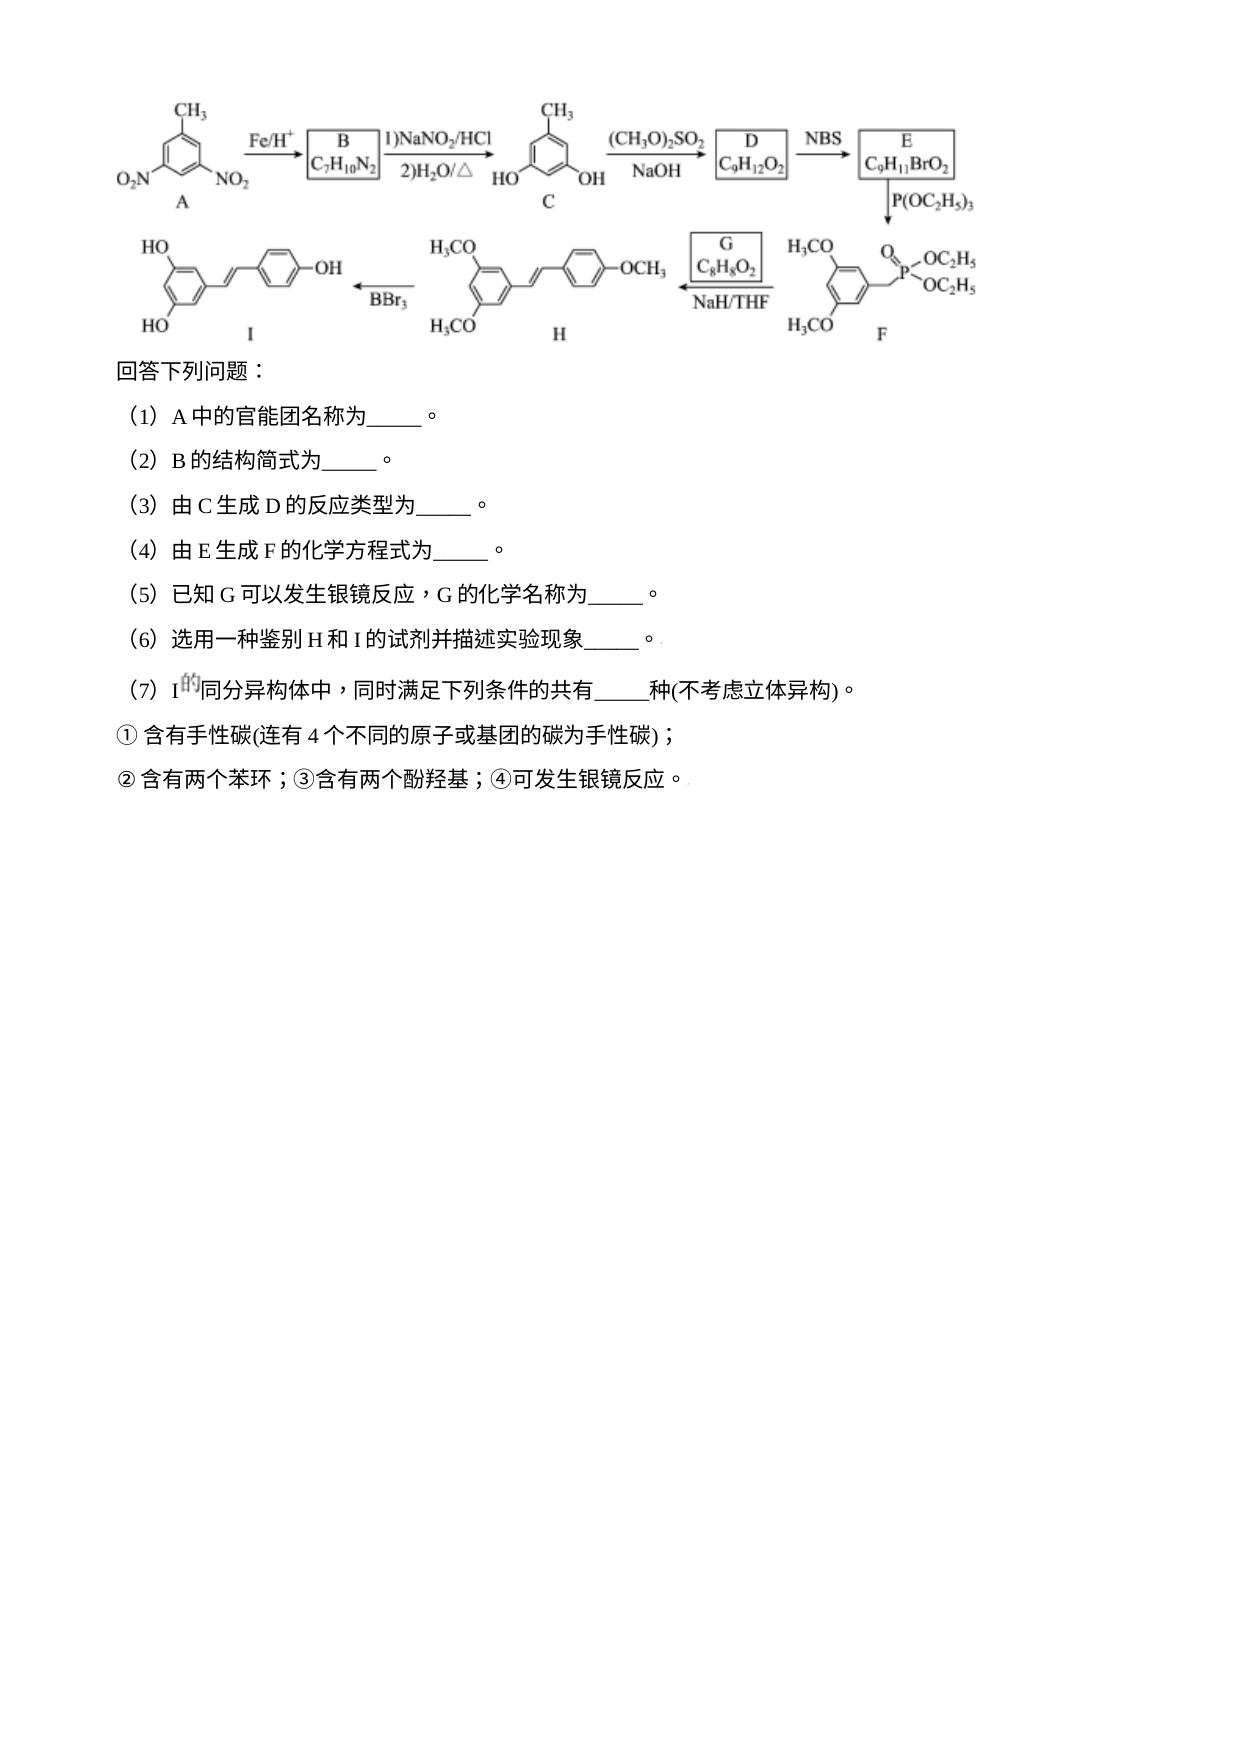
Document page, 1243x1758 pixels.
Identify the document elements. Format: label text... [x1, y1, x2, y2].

text ①含有手性碳(连有4个不同的原子或基团的碳为手性碳)； [117, 720, 1126, 749]
text （2）B的结构简式为_____。 [117, 445, 1126, 475]
picture [116, 102, 977, 342]
text （3）由C生成D的反应类型为_____。 [117, 490, 1126, 520]
text （7）I同分异构体中，同时满足下列条件的共有_____种(不考虑立体异构)。 [117, 669, 1126, 705]
text ②含有两个苯环；③含有两个酚羟基；④可发生银镜反应。 [117, 764, 1126, 794]
text （4）由E生成F的化学方程式为_____。 [117, 535, 1126, 564]
text （6）选用一种鉴别H和I的试剂并描述实验现象_____。 [117, 624, 1126, 654]
text （5）已知G可以发生银镜反应，G的化学名称为_____。 [117, 579, 1126, 609]
picture [178, 668, 201, 699]
text 回答下列问题： [117, 356, 1126, 386]
text （1）A中的官能团名称为_____。 [117, 401, 1126, 430]
